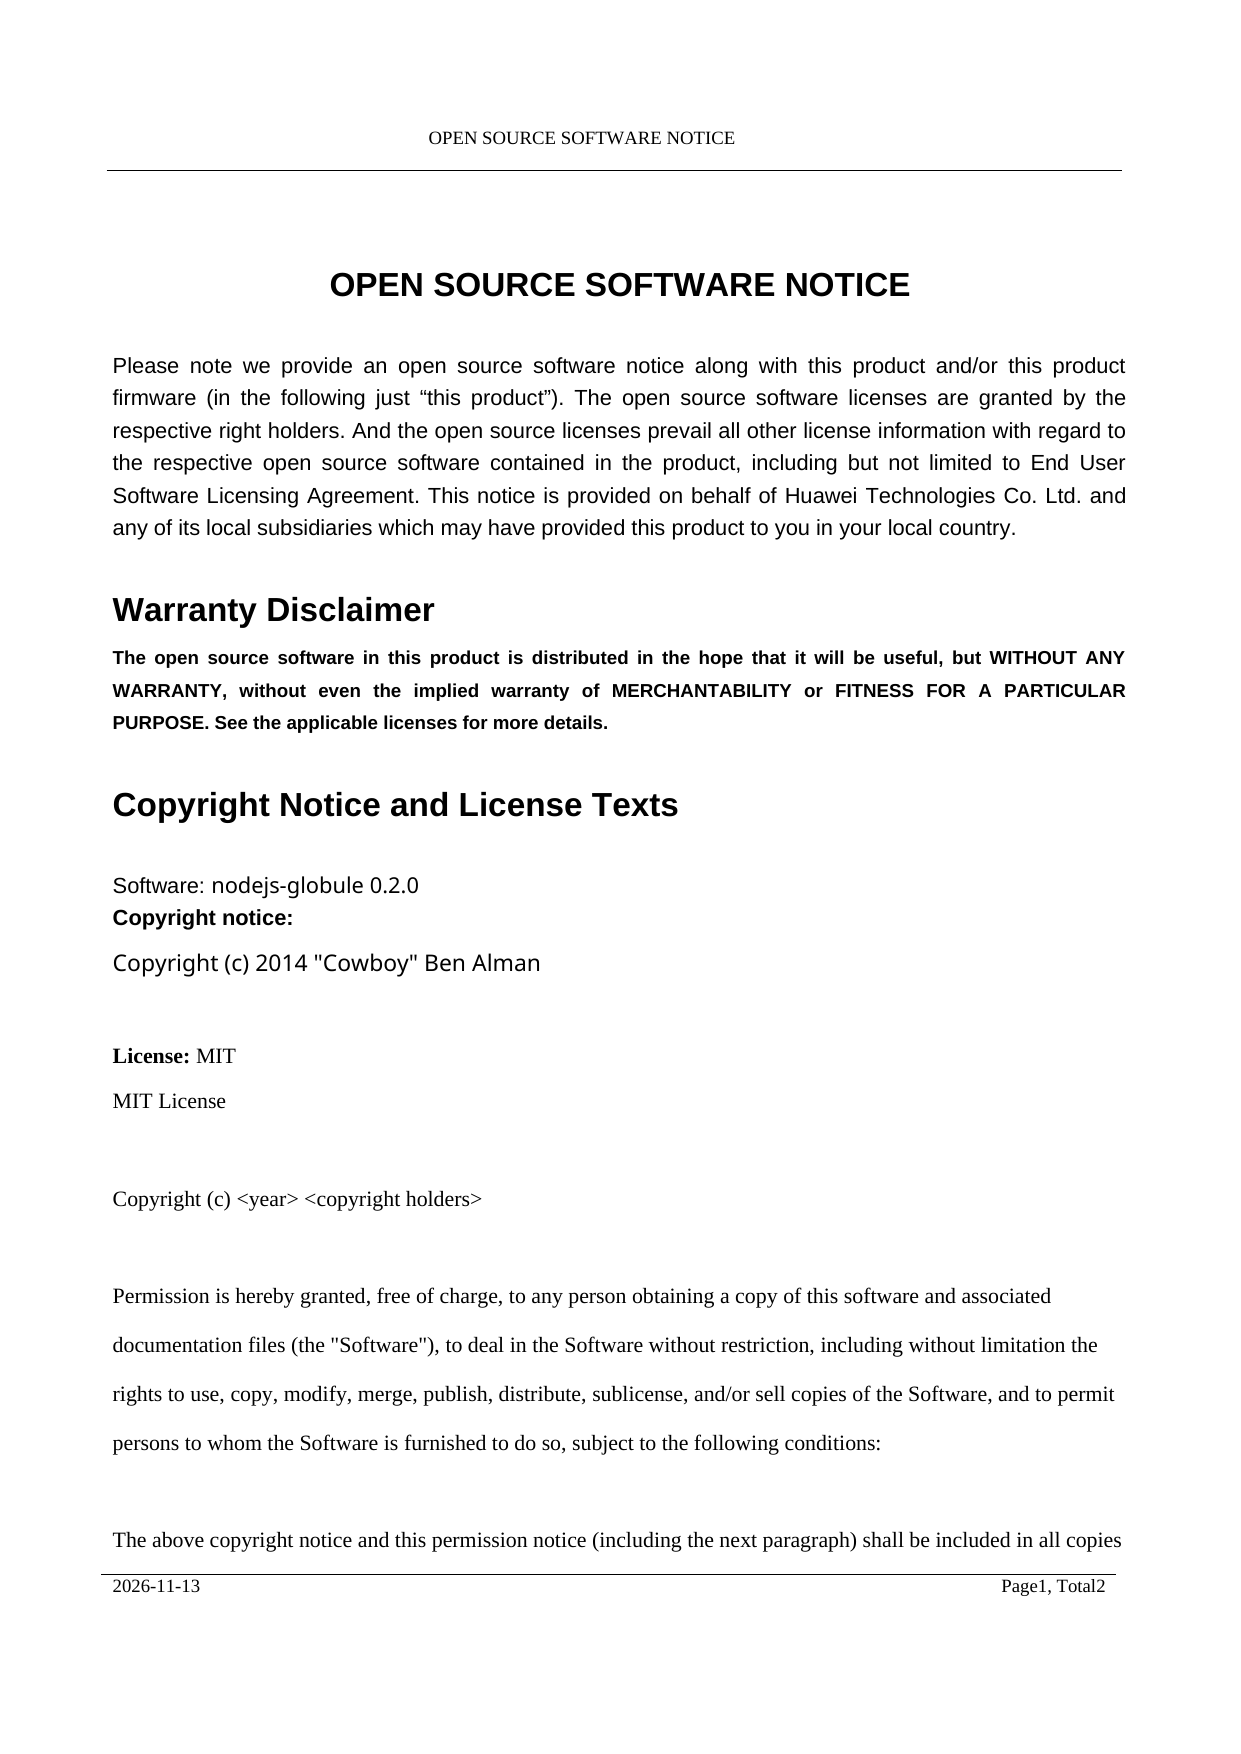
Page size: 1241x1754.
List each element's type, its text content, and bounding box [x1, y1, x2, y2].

text Copyright notice: [112, 901, 1128, 934]
text License: MIT [112, 1040, 1128, 1072]
text The open source software in this product is distributed in the hope that it will be useful, but WITHOUT ANY WARRANTY, without even the implied warranty of MERCHANTABILITY or FITNESS FOR A PARTICULAR PURPOSE. See the applicable licenses for more details. [112, 641, 1128, 739]
text Please note we provide an open source software notice along with this product and/or this product firmware (in the following just “this product”). The open source software licenses are granted by the respective right holders. And the open source licenses prevail all other license information with regard to the respective open source software contained in the product, including but not limited to End User Software Licensing Agreement. This notice is provided on behalf of Huawei Technologies Co. Ltd. and any of its local subsidiaries which may have provided this product to you in your local country. [112, 349, 1128, 544]
text Copyright (c) 2014 "Cowboy" Ben Alman [112, 947, 1128, 979]
text OPEN SOURCE SOFTWARE NOTICE [112, 251, 1128, 316]
text Copyright Notice and License Texts [112, 771, 1128, 836]
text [112, 1085, 1128, 1556]
text Software: nodejs-globule 0.2.0 [112, 869, 1128, 901]
text Warranty Disclaimer [112, 576, 1128, 641]
